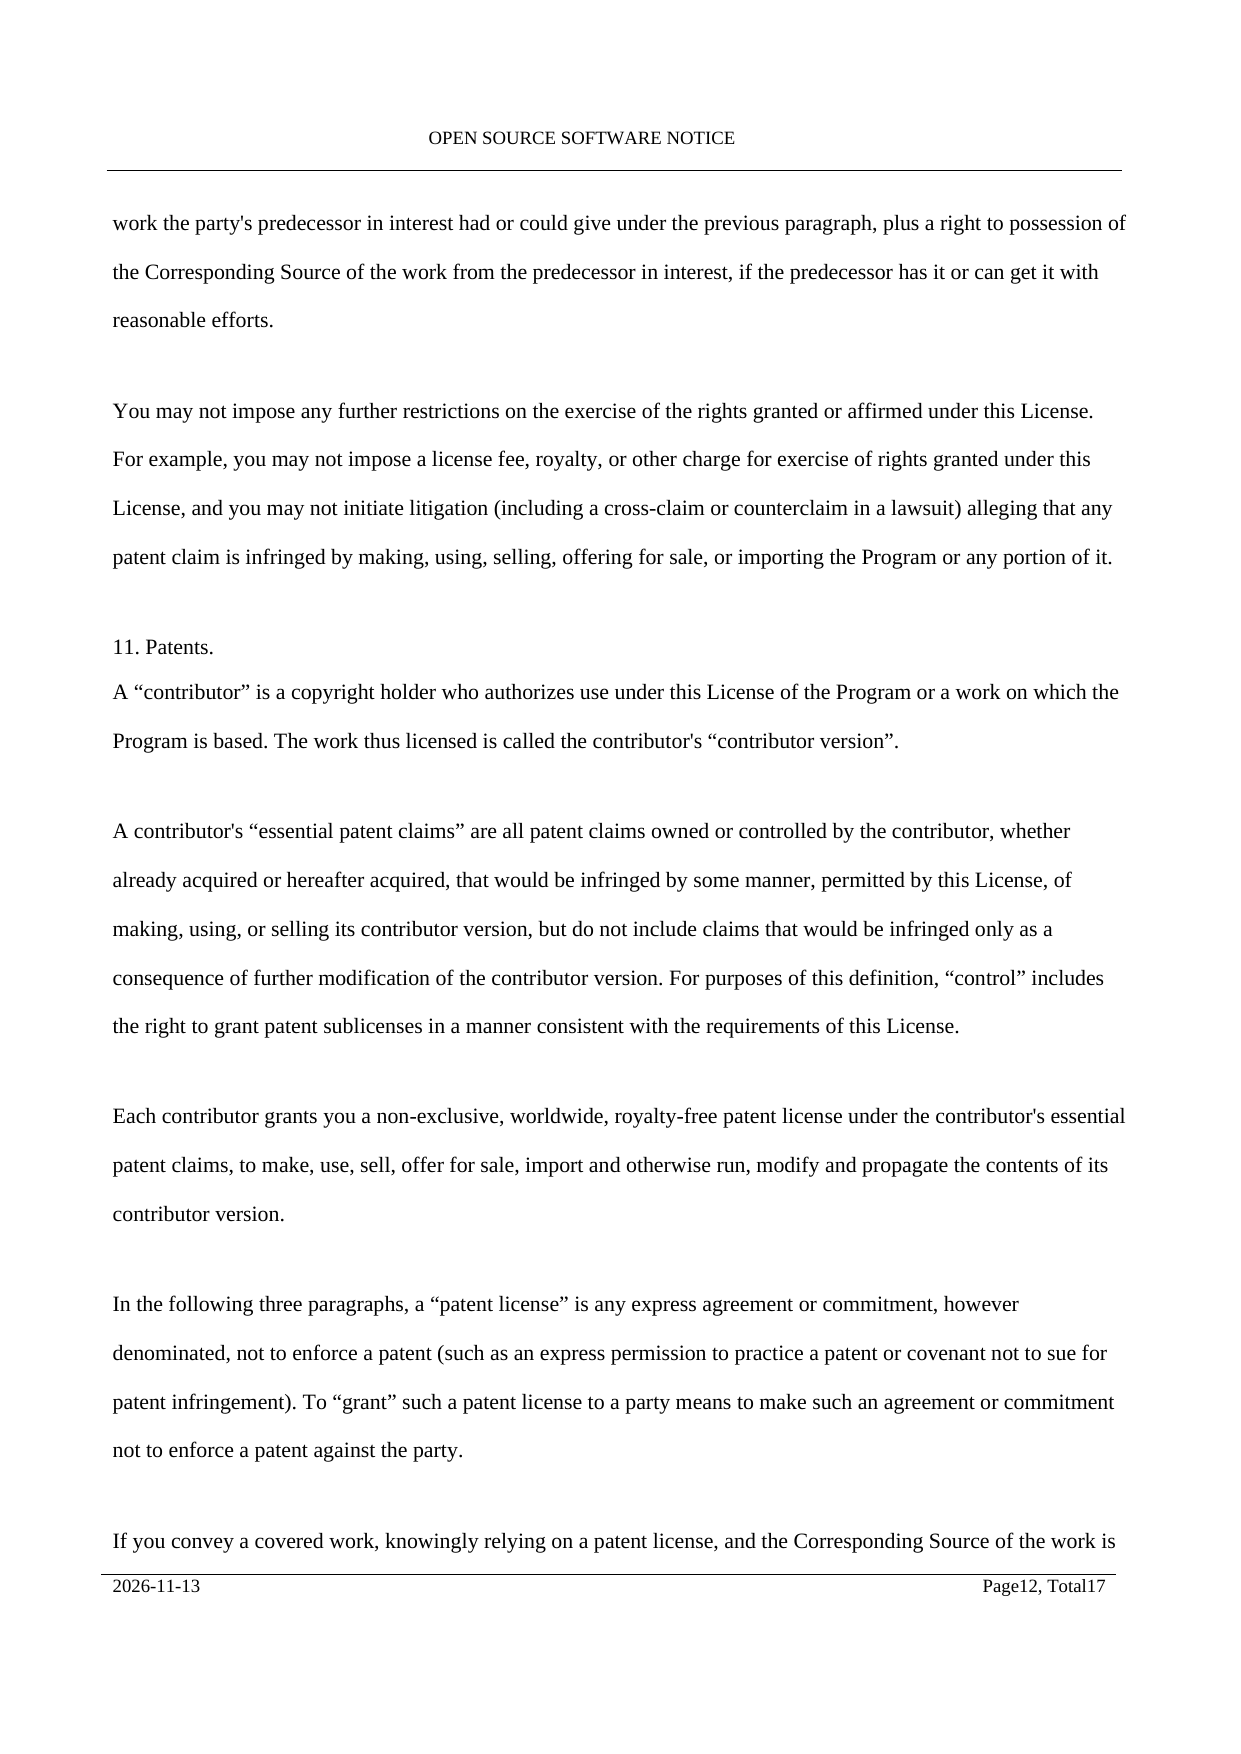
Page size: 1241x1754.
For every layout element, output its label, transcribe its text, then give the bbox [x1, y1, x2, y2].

text In the following three paragraphs, a “patent license” is any express agreement or commitment, however denominated, not to enforce a patent (such as an express permission to practice a patent or covenant not to sue for patent infringement). To “grant” such a patent license to a party means to make such an agreement or commitment not to enforce a patent against the party. [112, 1287, 1128, 1466]
text You may not impose any further restrictions on the exercise of the rights granted or affirmed under this License. For example, you may not impose a license fee, royalty, or other charge for exercise of rights granted under this License, and you may not initiate litigation (including a cross-claim or counterclaim in a lawsuit) alleging that any patent claim is infringed by making, using, selling, offering for sale, or importing the Program or any portion of it. [112, 394, 1128, 573]
text 11. Patents. [112, 631, 1128, 663]
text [112, 1524, 1128, 1556]
text A contributor's “essential patent claims” are all patent claims owned or controlled by the contributor, whether already acquired or hereafter acquired, that would be infringed by some manner, permitted by this License, of making, using, or selling its contributor version, but do not include claims that would be infringed only as a consequence of further modification of the contributor version. For purposes of this definition, “control” includes the right to grant patent sublicenses in a manner consistent with the requirements of this License. [112, 814, 1128, 1042]
text Each contributor grants you a non-exclusive, worldwide, royalty-free patent license under the contributor's essential patent claims, to make, use, sell, offer for sale, import and otherwise run, modify and propagate the contents of its contributor version. [112, 1100, 1128, 1230]
text A “contributor” is a copyright holder who authorizes use under this License of the Program or a work on which the Program is based. The work thus licensed is called the contributor's “contributor version”. [112, 676, 1128, 757]
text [112, 206, 1128, 336]
